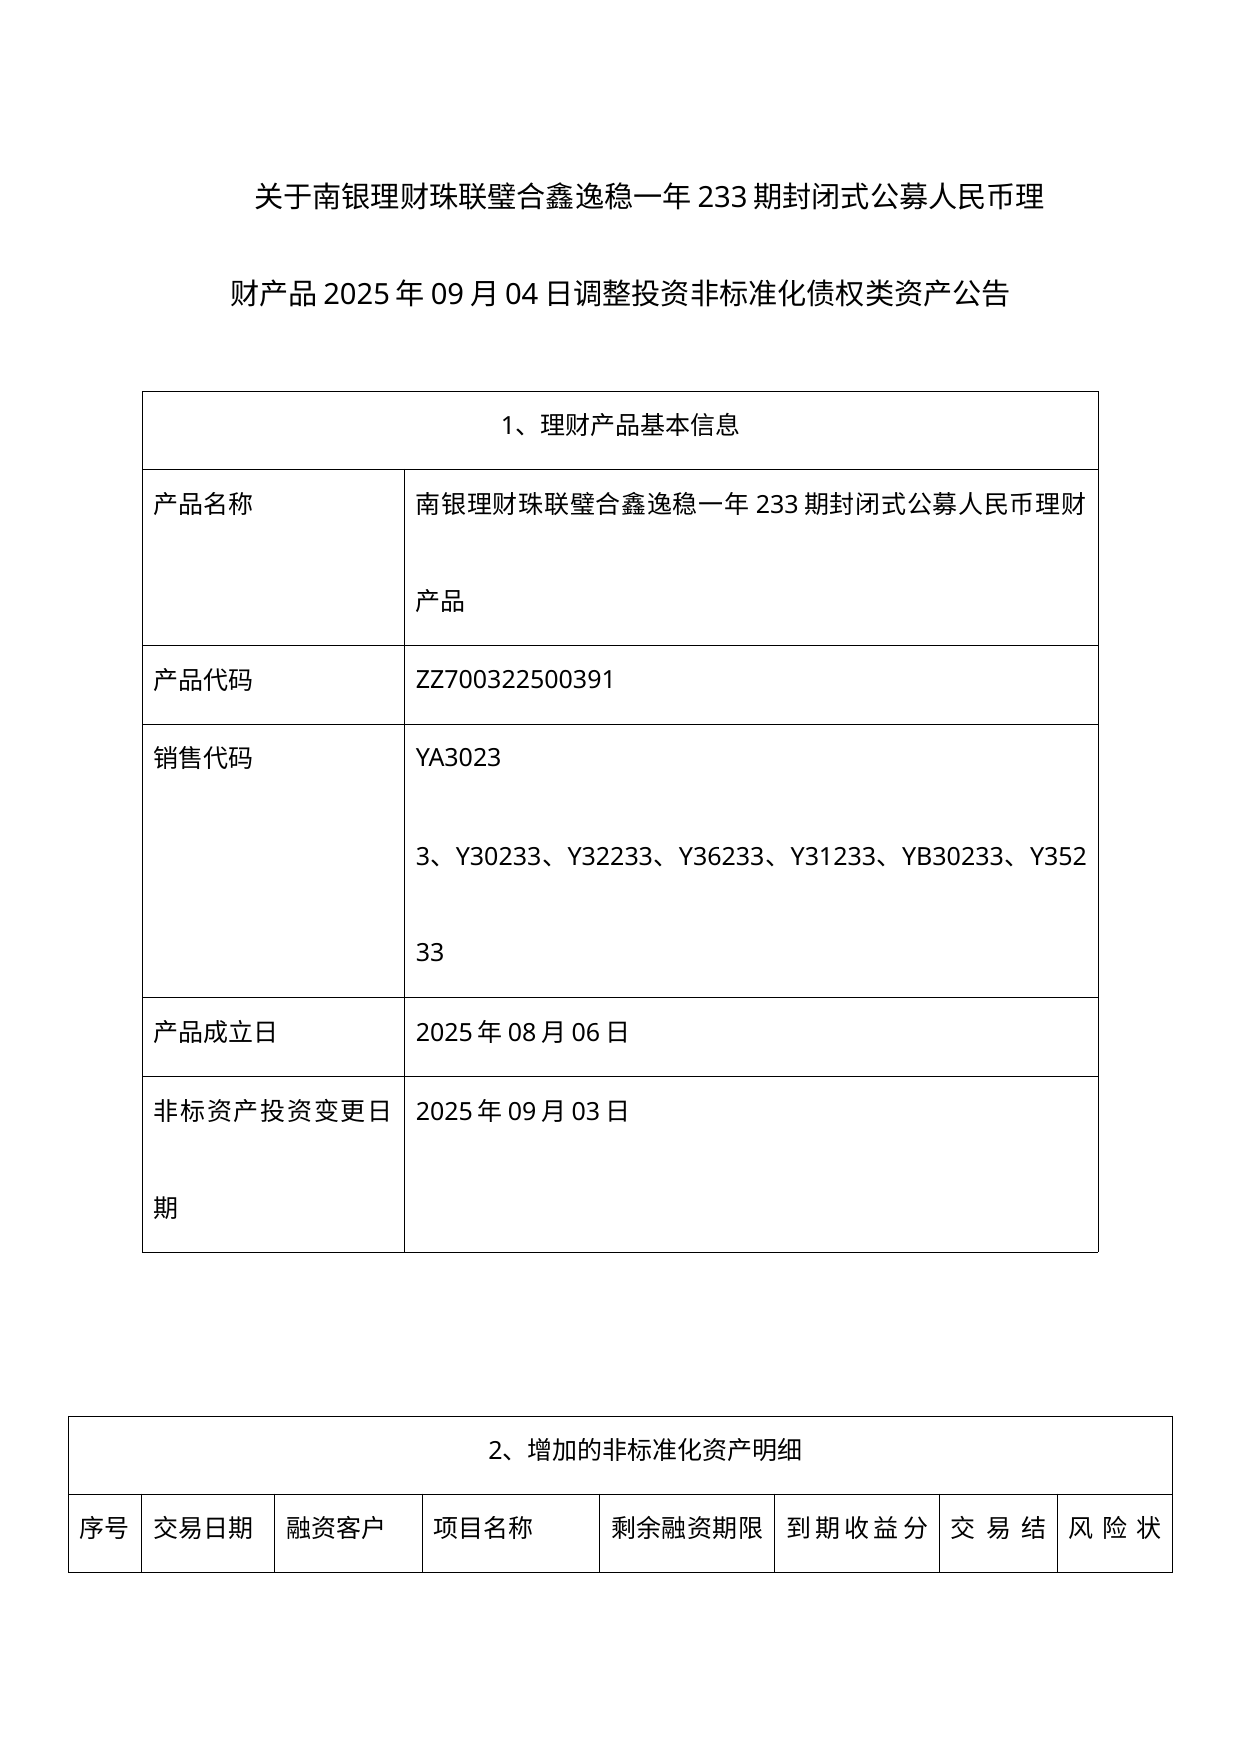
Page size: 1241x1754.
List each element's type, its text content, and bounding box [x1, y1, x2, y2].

table_cell 2025年08月06日 [405, 998, 1098, 1076]
table_cell YA30233、Y30233、Y32233、Y36233、Y31233、YB30233、Y35233 [405, 725, 1098, 997]
table_cell 产品代码 [143, 646, 404, 723]
table_cell 2025年09月03日 [405, 1077, 1098, 1252]
table_cell 非标资产投资变更日期 [143, 1077, 404, 1252]
table_cell 融资客户 [275, 1495, 422, 1572]
table_cell 风险状况 [1058, 1495, 1172, 1572]
table_cell 到期收益分配 [775, 1495, 939, 1572]
table_cell 序号 [69, 1495, 141, 1572]
table_cell 交易日期 [142, 1495, 274, 1572]
table_cell 产品成立日 [143, 998, 404, 1076]
table_cell 产品名称 [143, 470, 404, 645]
table_cell 交易结构 [940, 1495, 1057, 1572]
table_header 1、理财产品基本信息 [143, 392, 1098, 469]
text 关于南银理财珠联璧合鑫逸稳一年233期封闭式公募人民币理财产品2025年09月04日调整投资非标准化债权类资产公告 [187, 162, 1053, 324]
table_cell 剩余融资期限（天） [600, 1495, 774, 1572]
table_cell 南银理财珠联璧合鑫逸稳一年233期封闭式公募人民币理财产品 [405, 470, 1098, 645]
table_header 2、增加的非标准化资产明细 [69, 1417, 1172, 1493]
table_cell ZZ700322500391 [405, 646, 1098, 723]
table_cell 销售代码 [143, 725, 404, 997]
table_cell 项目名称 [423, 1495, 599, 1572]
